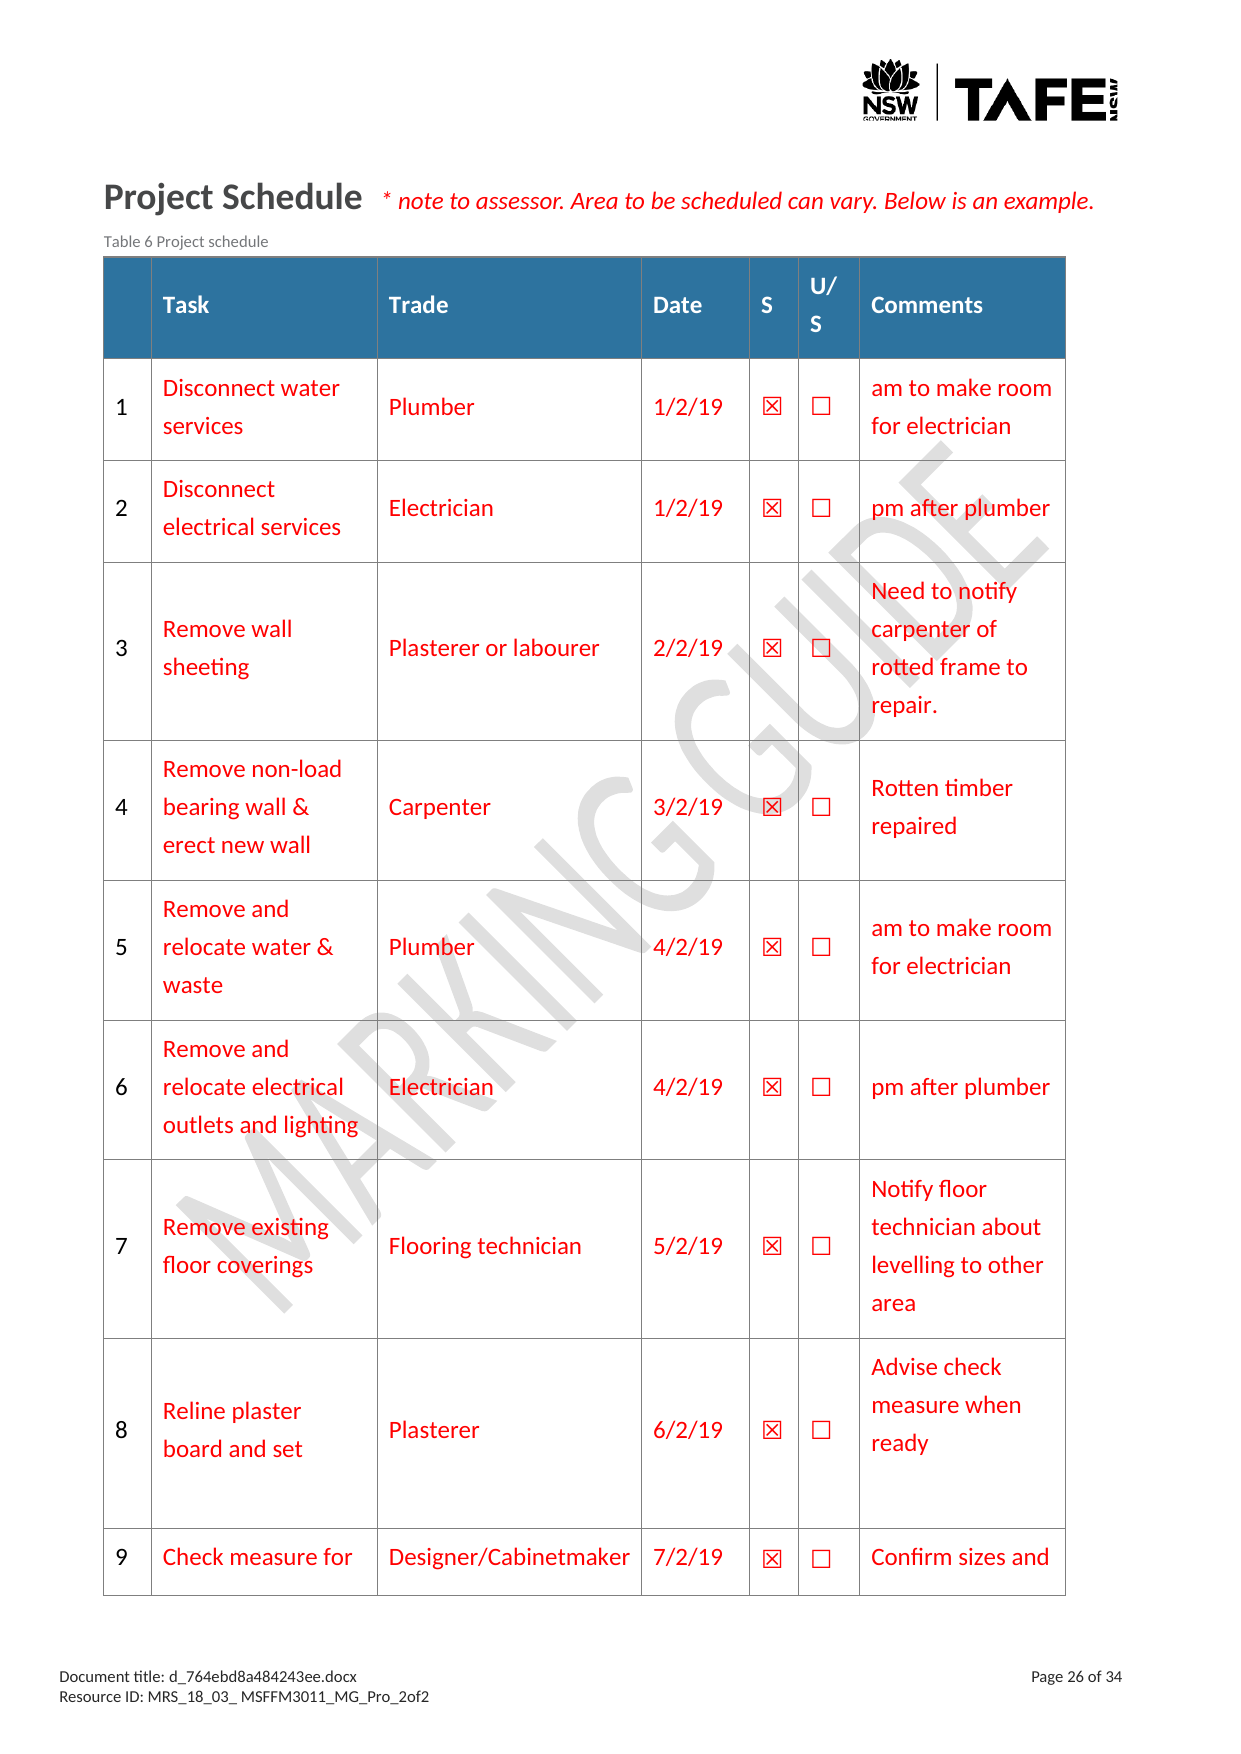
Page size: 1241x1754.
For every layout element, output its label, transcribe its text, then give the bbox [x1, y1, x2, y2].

table_cell Plumber [378, 359, 641, 460]
table_cell am to make room for electrician [860, 359, 1065, 460]
table_cell 1/2/19 [642, 461, 749, 562]
table_cell Electrician [378, 1021, 641, 1159]
table_cell Plasterer [378, 1339, 641, 1528]
table_cell Plasterer or labourer [378, 563, 641, 740]
table_cell 8 [104, 1339, 151, 1528]
table_cell Remove and relocate water & waste [152, 881, 377, 1019]
table_cell Disconnect electrical services [152, 461, 377, 562]
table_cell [860, 1529, 1065, 1595]
table_cell Need to notify carpenter of rotted frame to repair. [860, 563, 1065, 740]
table_cell 7/2/19 [642, 1529, 749, 1595]
table_cell 1 [104, 359, 151, 460]
picture [861, 57, 1117, 121]
table_cell 1/2/19 [642, 359, 749, 460]
table_cell pm after plumber [860, 461, 1065, 562]
table_cell 6/2/19 [642, 1339, 749, 1528]
table_cell Advise check measure when ready [860, 1339, 1065, 1528]
table_header Comments [860, 258, 1065, 358]
table_cell 7 [104, 1160, 151, 1337]
table_header Task [152, 258, 377, 358]
table_cell Check measure for furnishings [152, 1529, 377, 1595]
table_cell 4 [104, 741, 151, 879]
table_header [104, 258, 151, 358]
table_cell 2/2/19 [642, 563, 749, 740]
table_cell Reline plaster board and set [152, 1339, 377, 1528]
table_cell Remove wall sheeting [152, 563, 377, 740]
table_header S [750, 258, 798, 358]
table_cell Electrician [378, 461, 641, 562]
table_cell Flooring technician [378, 1160, 641, 1337]
table_cell am to make room for electrician [860, 881, 1065, 1019]
table_cell Rotten timber repaired [860, 741, 1065, 879]
table_cell Plumber [378, 881, 641, 1019]
table_cell 5 [104, 881, 151, 1019]
table_cell 2 [104, 461, 151, 562]
table_cell Designer/Cabinetmaker [378, 1529, 641, 1595]
table_cell Remove non-load bearing wall & erect new wall [152, 741, 377, 879]
subtitle Project Schedule * note to assessor. Area to be scheduled can vary. Below is an example. [103, 173, 1122, 218]
table_cell 9 [104, 1529, 151, 1595]
text Table 6 Project schedule [103, 231, 1122, 251]
table_cell 4/2/19 [642, 1021, 749, 1159]
table_header Date [642, 258, 749, 358]
table_header Trade [378, 258, 641, 358]
table_cell Carpenter [378, 741, 641, 879]
table_cell 4/2/19 [642, 881, 749, 1019]
table_cell Disconnect water services [152, 359, 377, 460]
table_cell 6 [104, 1021, 151, 1159]
table_cell Remove and relocate electrical outlets and lighting [152, 1021, 377, 1159]
table_cell Remove existing floor coverings [152, 1160, 377, 1337]
table_header U/S [799, 258, 859, 358]
table_cell 5/2/19 [642, 1160, 749, 1337]
table_cell pm after plumber [860, 1021, 1065, 1159]
table_cell 3/2/19 [642, 741, 749, 879]
table_cell 3 [104, 563, 151, 740]
table_cell Notify floor technician about levelling to other area [860, 1160, 1065, 1337]
